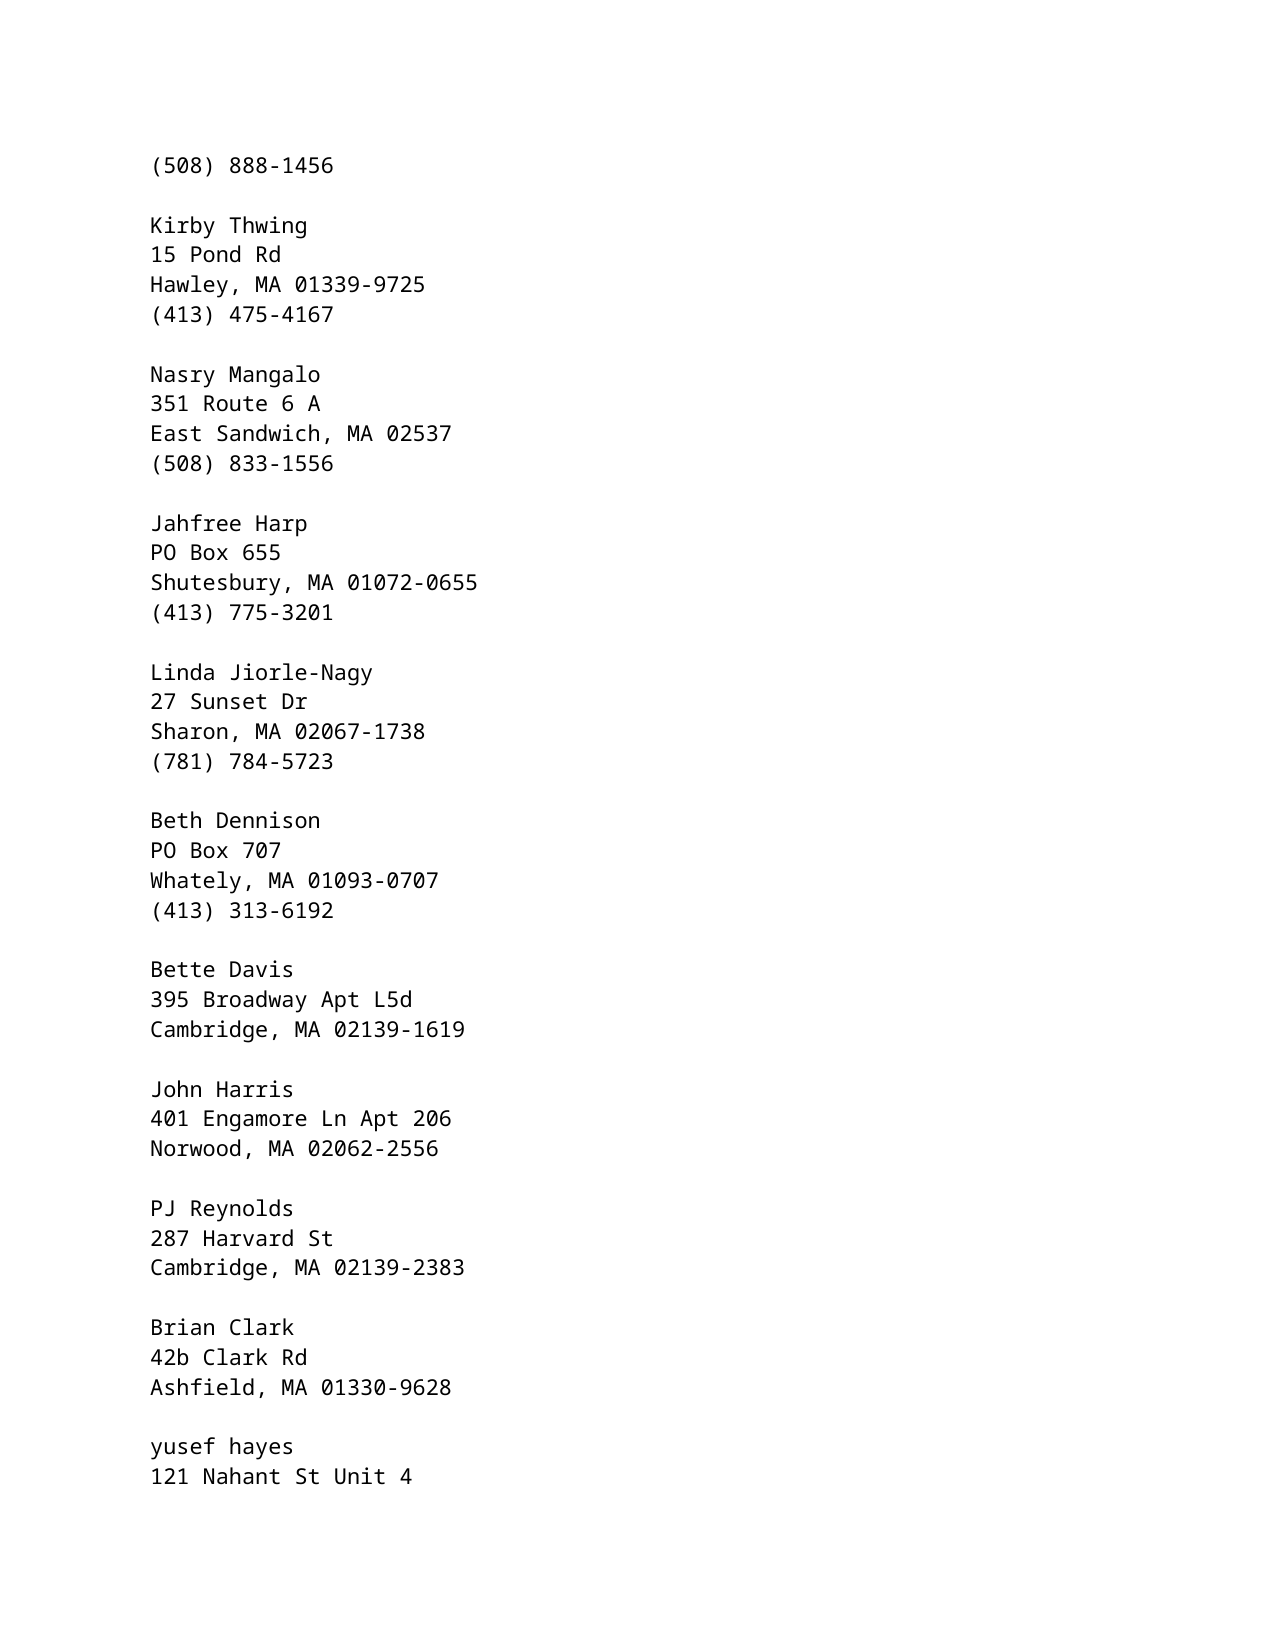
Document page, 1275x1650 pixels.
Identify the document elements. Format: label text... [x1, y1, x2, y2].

text Cambridge, MA 02139-1619 [150, 1014, 1125, 1044]
text PO Box 655 [150, 537, 1125, 567]
text 121 Nahant St Unit 4 [150, 1461, 1125, 1491]
text (413) 475-4167 [150, 299, 1125, 329]
text (413) 313-6192 [150, 895, 1125, 924]
text 395 Broadway Apt L5d [150, 984, 1125, 1014]
text Hawley, MA 01339-9725 [150, 269, 1125, 299]
text 15 Pond Rd [150, 239, 1125, 269]
text Jahfree Harp [150, 507, 1125, 537]
text Kirby Thwing [150, 209, 1125, 239]
text John Harris [150, 1073, 1125, 1103]
text Linda Jiorle-Nagy [150, 656, 1125, 686]
text (781) 784-5723 [150, 746, 1125, 776]
text 287 Harvard St [150, 1222, 1125, 1252]
text (508) 833-1556 [150, 448, 1125, 478]
text Shutesbury, MA 01072-0655 [150, 567, 1125, 597]
text (508) 888-1456 [150, 150, 1125, 180]
text Brian Clark [150, 1312, 1125, 1342]
text yusef hayes [150, 1431, 1125, 1461]
text Norwood, MA 02062-2556 [150, 1133, 1125, 1163]
text PO Box 707 [150, 835, 1125, 865]
text 27 Sunset Dr [150, 686, 1125, 716]
text Ashfield, MA 01330-9628 [150, 1371, 1125, 1401]
text (413) 775-3201 [150, 597, 1125, 627]
text Bette Davis [150, 954, 1125, 984]
text Beth Dennison [150, 805, 1125, 835]
text East Sandwich, MA 02537 [150, 418, 1125, 448]
text Whately, MA 01093-0707 [150, 865, 1125, 895]
text 42b Clark Rd [150, 1342, 1125, 1371]
text 351 Route 6 A [150, 388, 1125, 418]
text PJ Reynolds [150, 1193, 1125, 1222]
text Sharon, MA 02067-1738 [150, 716, 1125, 746]
text Nasry Mangalo [150, 358, 1125, 388]
text Cambridge, MA 02139-2383 [150, 1252, 1125, 1282]
text 401 Engamore Ln Apt 206 [150, 1103, 1125, 1133]
